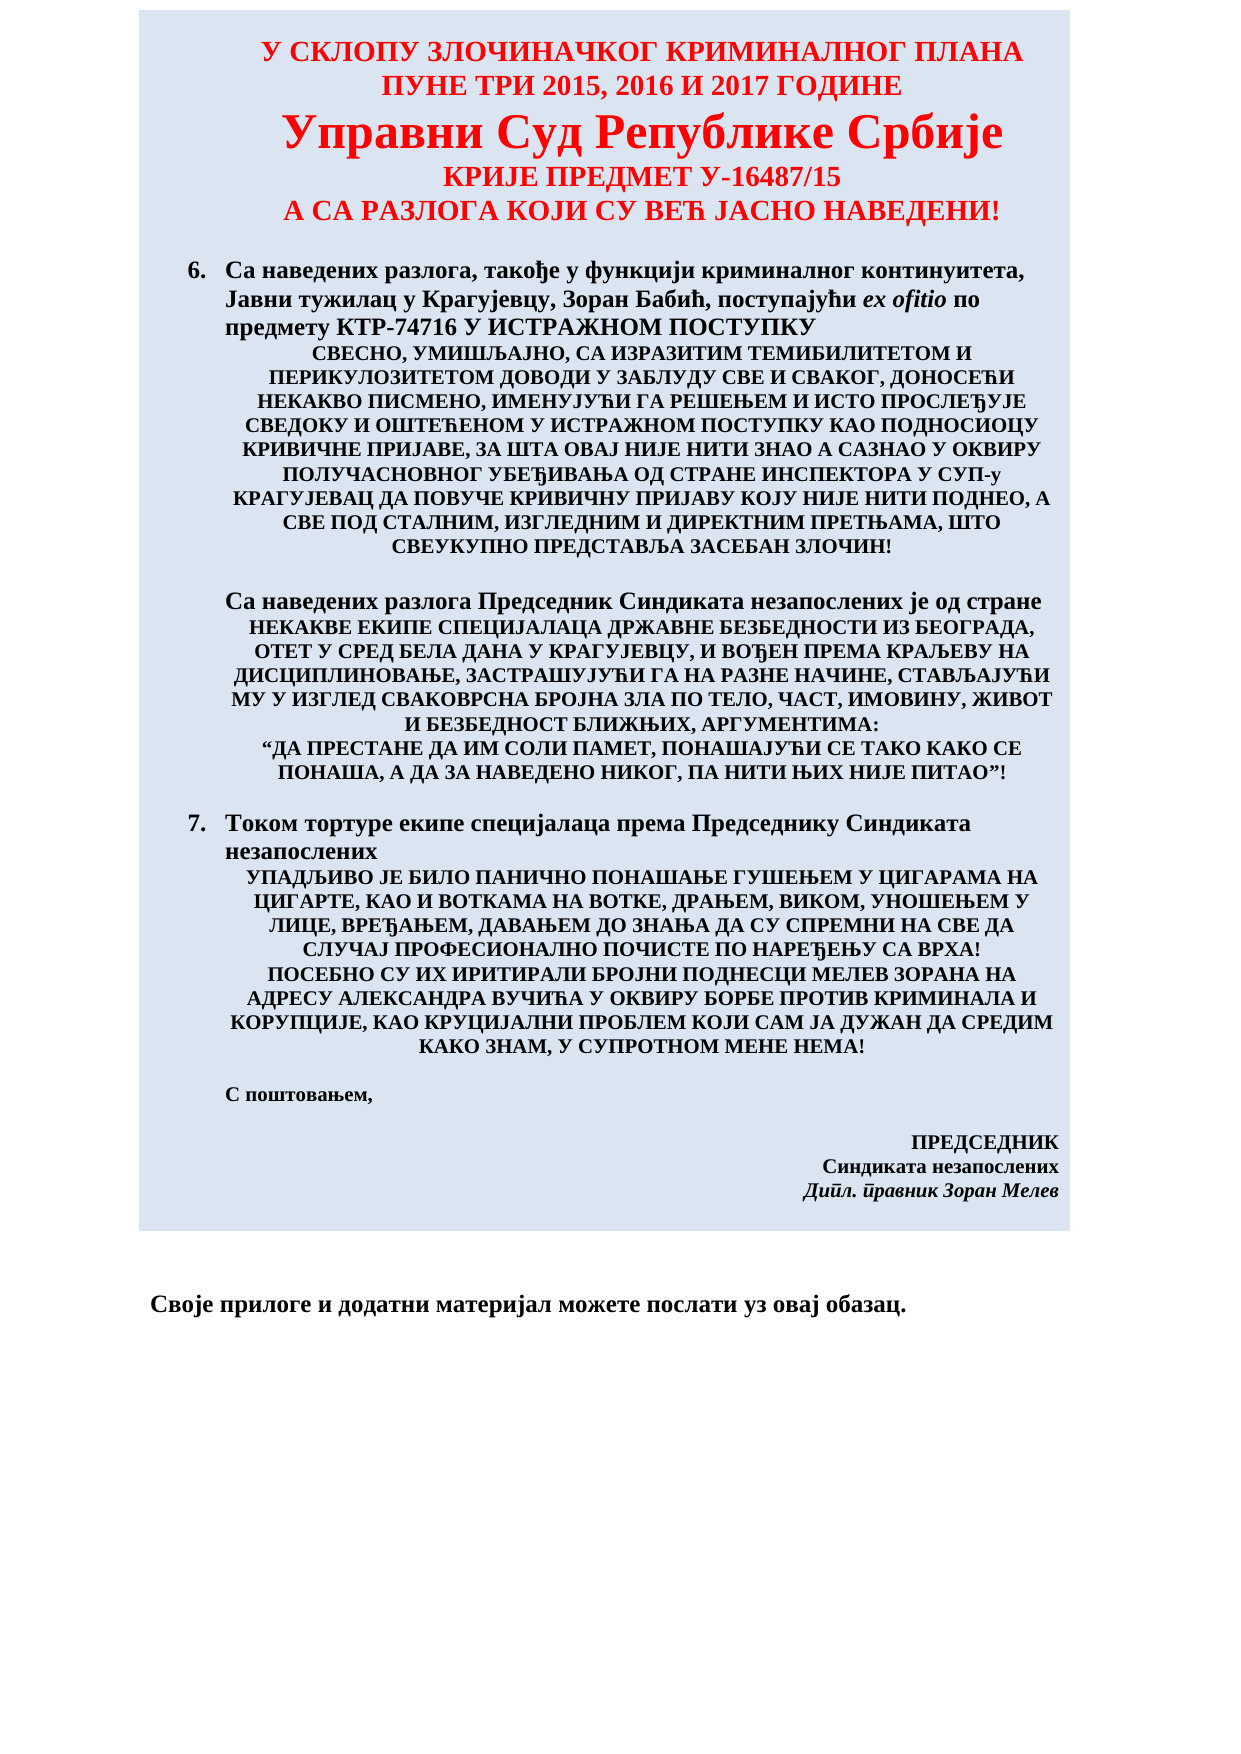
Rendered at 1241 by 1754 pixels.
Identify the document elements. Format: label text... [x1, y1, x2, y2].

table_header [139, 10, 1070, 1231]
text Своје прилоге и додатни материјал можете послати уз овај обазац. [150, 1289, 1090, 1318]
